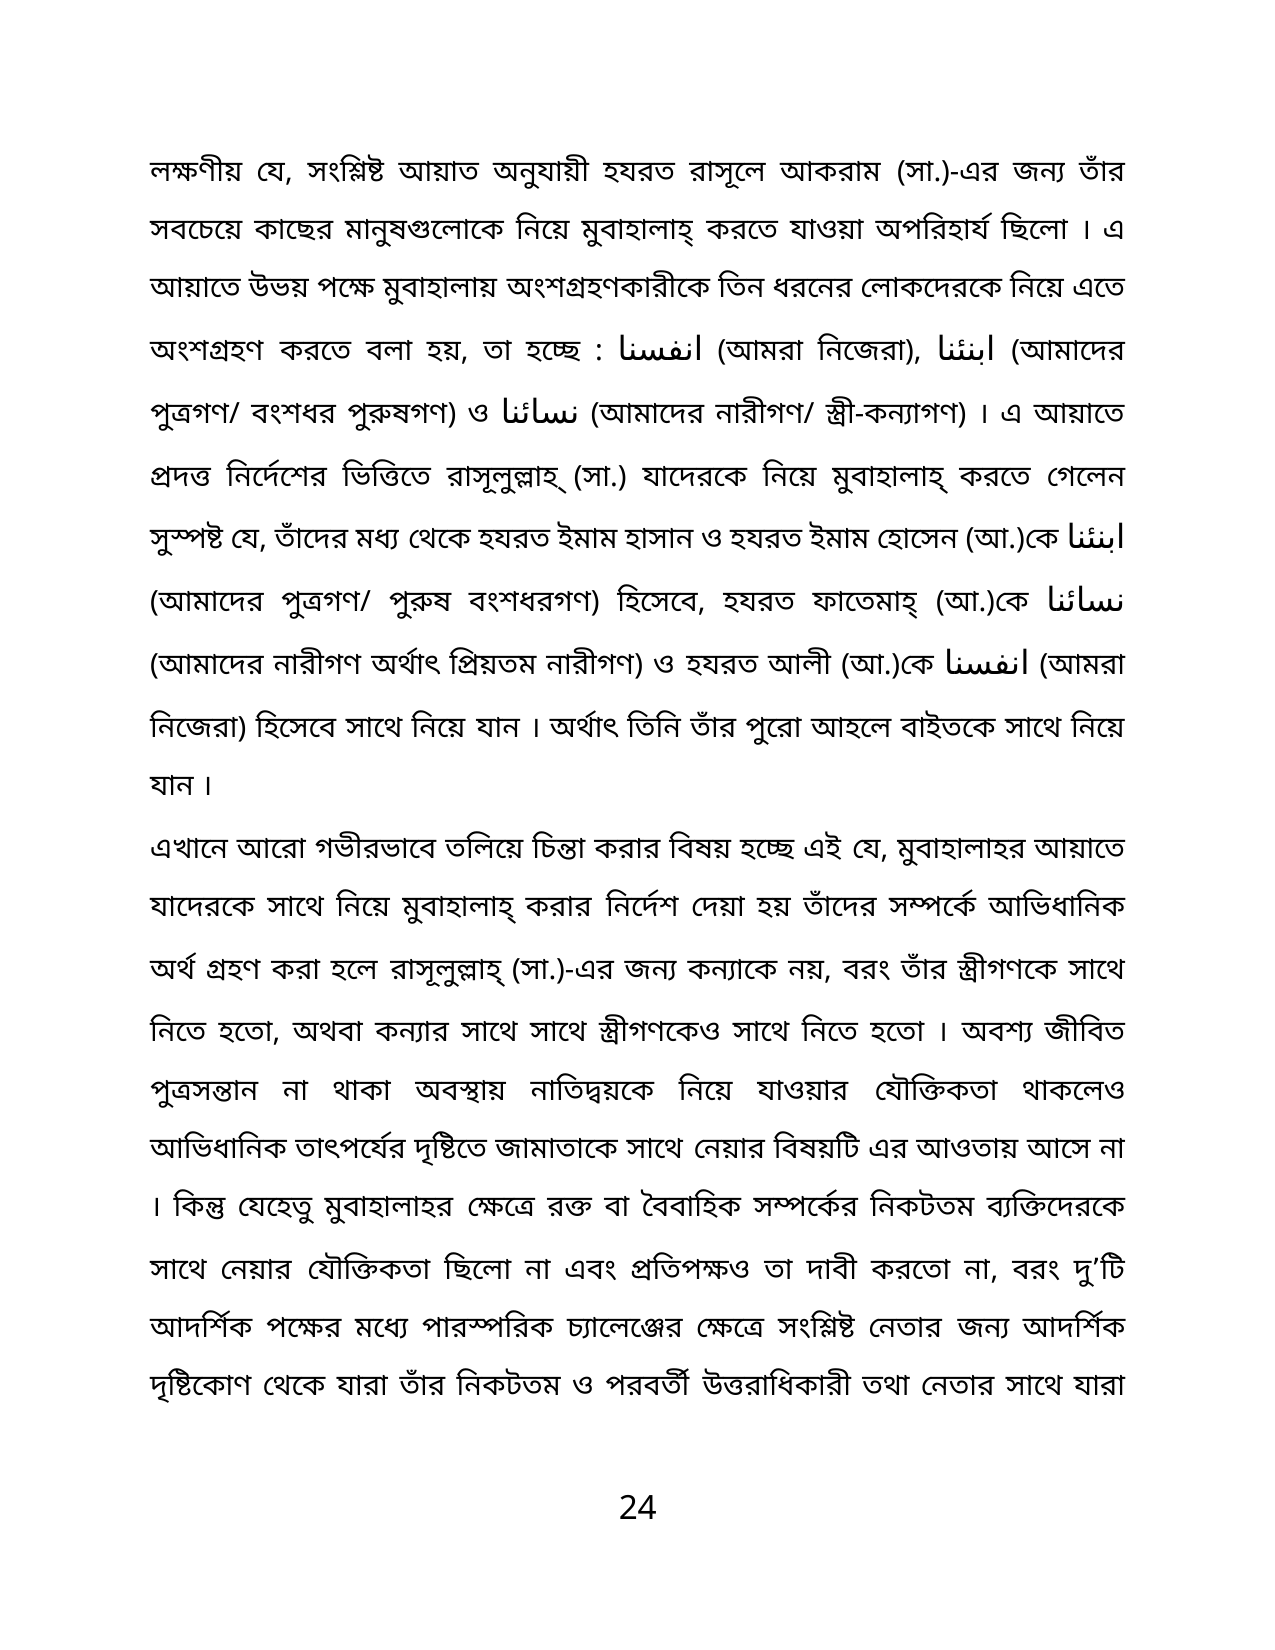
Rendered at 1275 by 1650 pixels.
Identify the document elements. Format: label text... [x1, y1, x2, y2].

text লক্ষণীয় যে, সংশ্লিষ্ট আয়াত অনুযায়ী হযরত রাসূলে আকরাম (সা.)-এর জন্য তাঁর সবচেয়ে কাছের মানুষগুলোকে নিয়ে মুবাহালাহ্ করতে যাওয়া অপরিহার্য ছিলো । এ আয়াতে উভয় পক্ষে মুবাহালায় অংশগ্রহণকারীকে তিন ধরনের লোকদেরকে নিয়ে এতে অংশগ্রহণ করতে বলা হয়, তা হচ্ছে : انفسنا (আমরা নিজেরা), ابنئنا (আমাদের পুত্রগণ/ বংশধর পুরুষগণ) ও نسائنا (আমাদের নারীগণ/ স্ত্রী-কন্যাগণ) । এ আয়াতে প্রদত্ত নির্দেশের ভিত্তিতে রাসূলুল্লাহ্ (সা.) যাদেরকে নিয়ে মুবাহালাহ্ করতে গেলেন সুস্পষ্ট যে, তাঁদের মধ্য থেকে হযরত ইমাম হাসান ও হযরত ইমাম হোসেন (আ.)কে ابنئنا (আমাদের পুত্রগণ/ পুরুষ বংশধরগণ) হিসেবে, হযরত ফাতেমাহ্ (আ.)কে نسائنا (আমাদের নারীগণ অর্থাৎ প্রিয়তম নারীগণ) ও হযরত আলী (আ.)কে انفسنا (আমরা নিজেরা) হিসেবে সাথে নিয়ে যান । অর্থাৎ তিনি তাঁর পুরো আহলে বাইতকে সাথে নিয়ে যান । [150, 150, 1125, 807]
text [150, 827, 1125, 1408]
